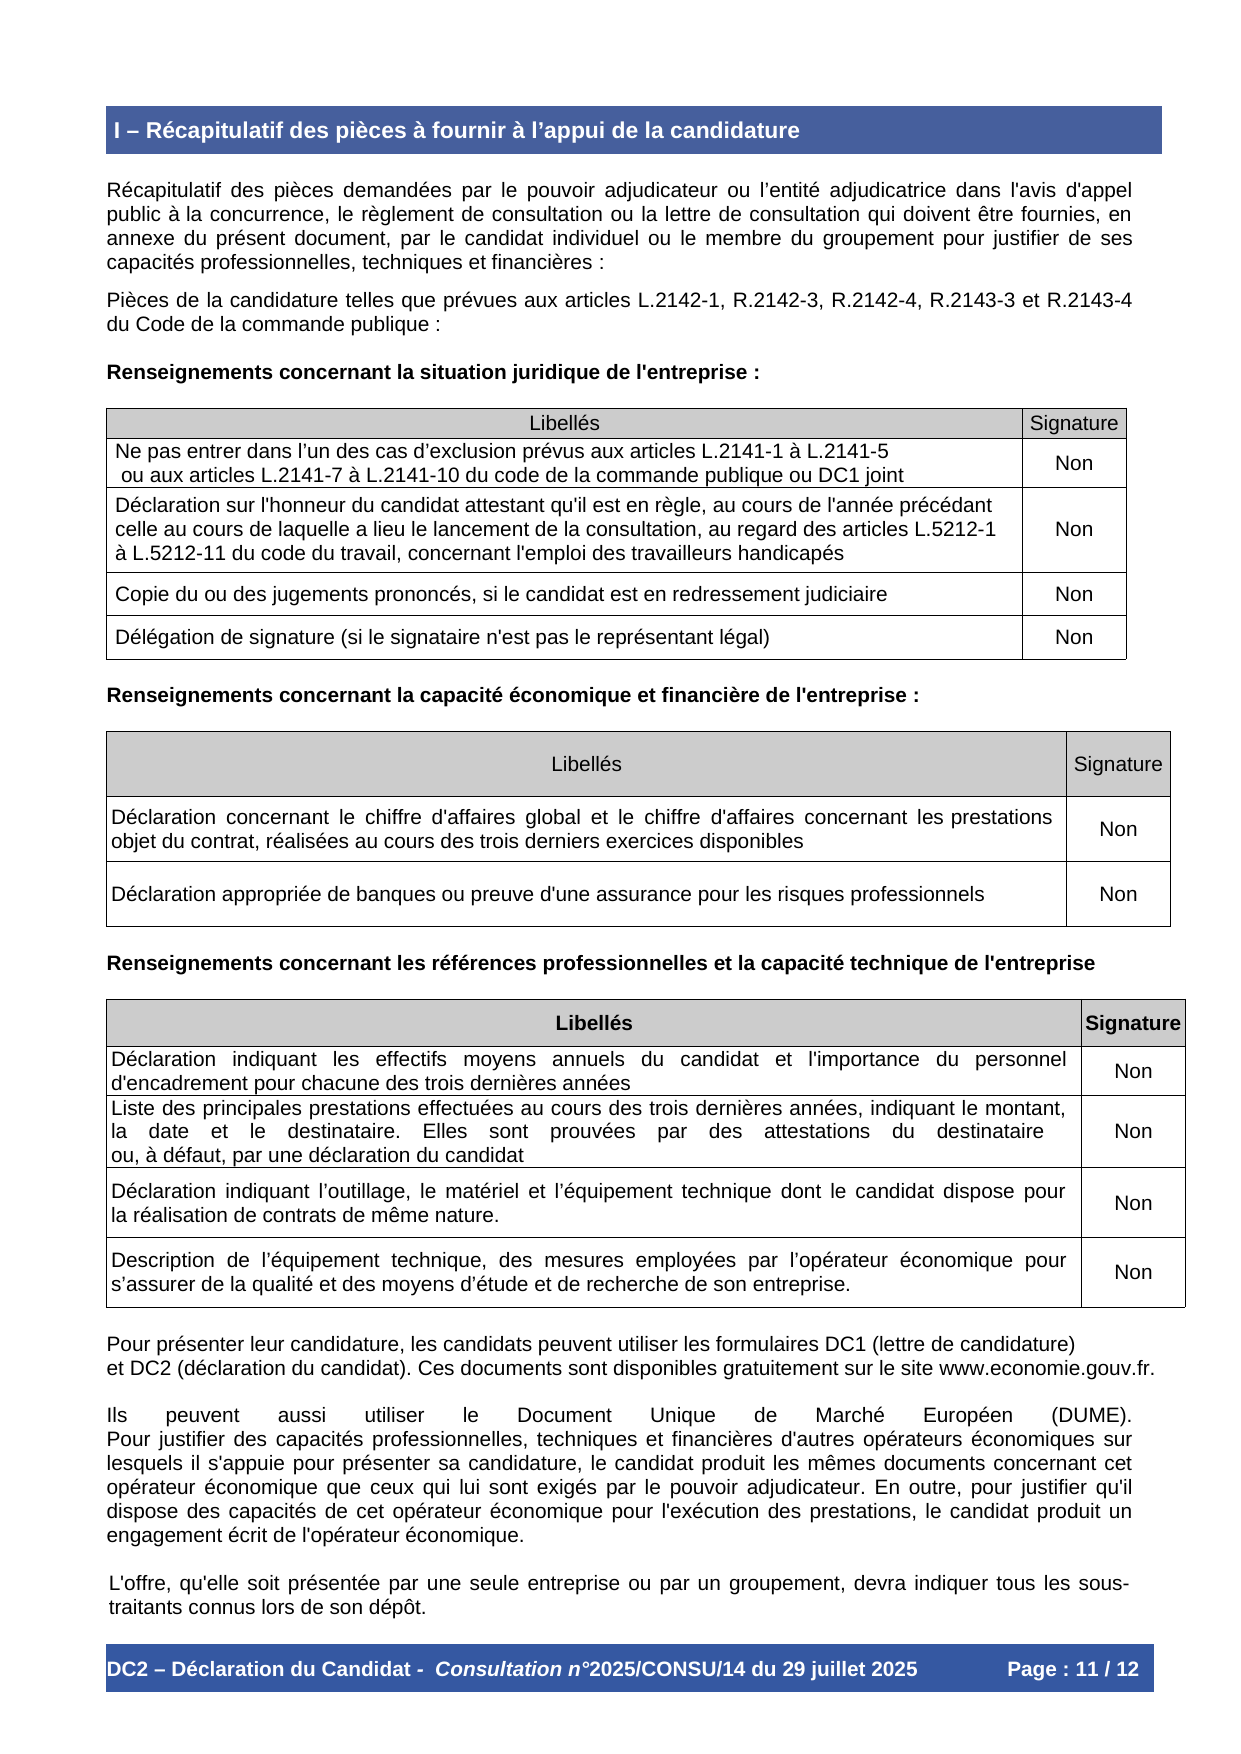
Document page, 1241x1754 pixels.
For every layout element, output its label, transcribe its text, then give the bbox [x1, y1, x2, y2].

table_header Signature [1082, 1000, 1185, 1046]
table_header I – Récapitulatif des pièces à fournir à l’appui de la candidature [106, 106, 1162, 154]
table_cell Non [1023, 616, 1126, 658]
table_cell Non [1067, 797, 1170, 861]
table_cell Non [1023, 439, 1126, 487]
table_cell Déclaration appropriée de banques ou preuve d'une assurance pour les risques professionnels [107, 862, 1066, 926]
table_cell Non [1082, 1047, 1185, 1095]
text Renseignements concernant la situation juridique de l'entreprise : [106, 360, 1134, 384]
text Renseignements concernant la capacité économique et financière de l'entreprise : [106, 683, 1134, 707]
table_cell Déclaration concernant le chiffre d'affaires global et le chiffre d'affaires concernant les prestations objet du contrat, réalisées au cours des trois derniers exercices disponibles [107, 797, 1066, 861]
text Récapitulatif des pièces demandées par le pouvoir adjudicateur ou l’entité adjudicatrice dans l'avis d'appel public à la concurrence, le règlement de consultation ou la lettre de consultation qui doivent être fournies, en annexe du présent document, par le candidat individuel ou le membre du groupement pour justifier de ses capacités professionnelles, techniques et financières : [106, 178, 1134, 273]
table_header Libellés [107, 409, 1022, 438]
table_cell Déclaration indiquant l’outillage, le matériel et l’équipement technique dont le candidat dispose pour la réalisation de contrats de même nature. [107, 1168, 1081, 1237]
table_cell Non [1082, 1168, 1185, 1237]
table_cell Non [1082, 1238, 1185, 1307]
table_cell Non [1067, 862, 1170, 926]
text et DC2 (déclaration du candidat). Ces documents sont disponibles gratuitement sur le site www.economie.gouv.fr. [106, 1355, 1202, 1379]
table_cell Déclaration indiquant les effectifs moyens annuels du candidat et l'importance du personnel d'encadrement pour chacune des trois dernières années [107, 1047, 1081, 1095]
text L'offre, qu'elle soit présentée par une seule entreprise ou par un groupement, devra indiquer tous les sous-traitants connus lors de son dépôt. [108, 1571, 1132, 1619]
table_header Libellés [107, 1000, 1081, 1046]
text Pièces de la candidature telles que prévues aux articles L.2142-1, R.2142-3, R.2142-4, R.2143-3 et R.2143-4 du Code de la commande publique : [106, 288, 1134, 336]
table_cell Copie du ou des jugements prononcés, si le candidat est en redressement judiciaire [107, 573, 1022, 615]
text Ils peuvent aussi utiliser le Document Unique de Marché Européen (DUME). Pour justifier des capacités professionnelles, techniques et financières d'autres opérateurs économiques sur lesquels il s'appuie pour présenter sa candidature, le candidat produit les mêmes documents concernant cet opérateur économique que ceux qui lui sont exigés par le pouvoir adjudicateur. En outre, pour justifier qu'il dispose des capacités de cet opérateur économique pour l'exécution des prestations, le candidat produit un engagement écrit de l'opérateur économique. [106, 1403, 1134, 1547]
table_cell Description de l’équipement technique, des mesures employées par l’opérateur économique pour s’assurer de la qualité et des moyens d’étude et de recherche de son entreprise. [107, 1238, 1081, 1307]
table_cell Déclaration sur l'honneur du candidat attestant qu'il est en règle, au cours de l'année précédant celle au cours de laquelle a lieu le lancement de la consultation, au regard des articles L.5212-1 à L.5212-11 du code du travail, concernant l'emploi des travailleurs handicapés [107, 488, 1022, 571]
table_cell Délégation de signature (si le signataire n'est pas le représentant légal) [107, 616, 1022, 658]
table_cell Non [1023, 573, 1126, 615]
table_header Signature [1067, 732, 1170, 796]
table_header Signature [1023, 409, 1126, 438]
table_header Libellés [107, 732, 1066, 796]
table_cell Non [1082, 1096, 1185, 1167]
table_cell Liste des principales prestations effectuées au cours des trois dernières années, indiquant le montant, la date et le destinataire. Elles sont prouvées par des attestations du destinataire ou, à défaut, par une déclaration du candidat [107, 1096, 1081, 1167]
table_cell Non [1023, 488, 1126, 571]
text Pour présenter leur candidature, les candidats peuvent utiliser les formulaires DC1 (lettre de candidature) [106, 1331, 1134, 1355]
table_cell Ne pas entrer dans l’un des cas d’exclusion prévus aux articles L.2141-1 à L.2141-5 ou aux articles L.2141-7 à L.2141-10 du code de la commande publique ou DC1 joint [107, 439, 1022, 487]
text Renseignements concernant les références professionnelles et la capacité technique de l'entreprise [106, 950, 1134, 974]
